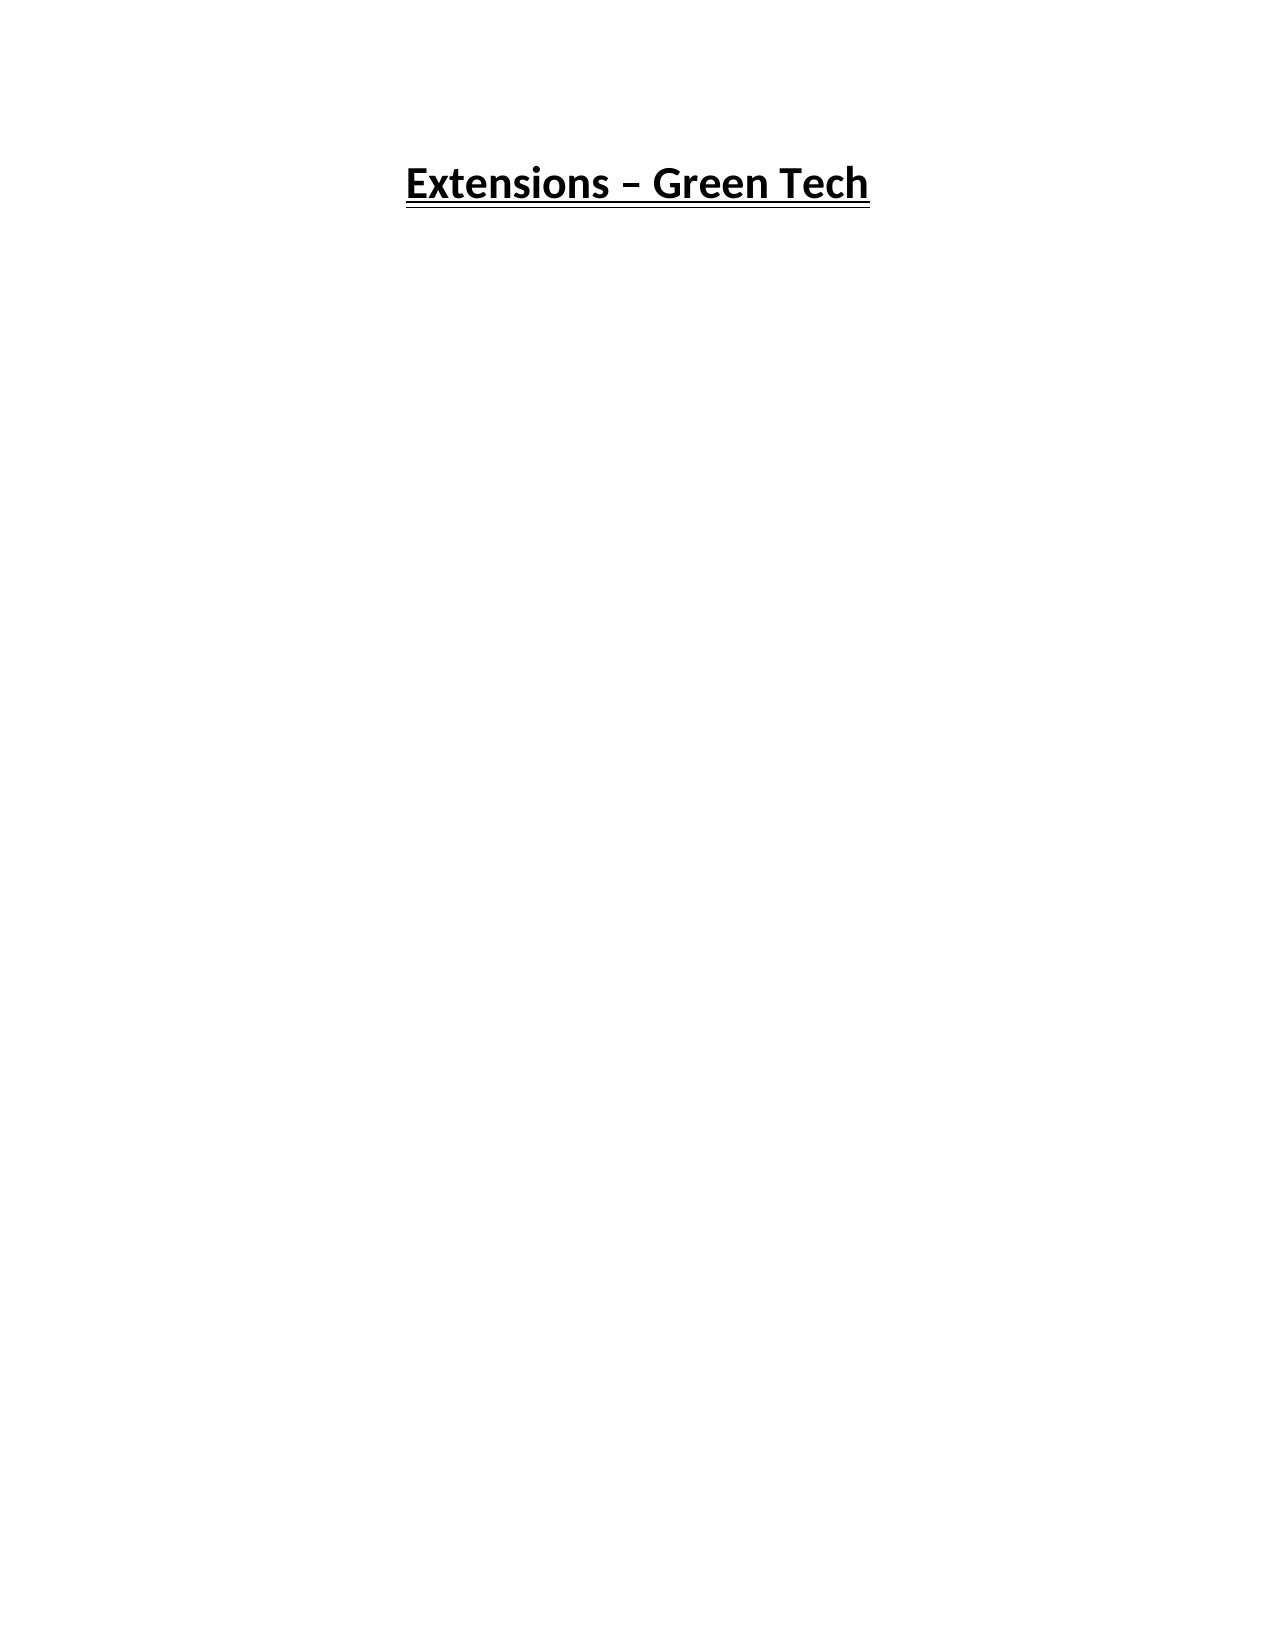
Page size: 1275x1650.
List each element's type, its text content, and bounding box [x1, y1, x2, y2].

subtitle Extensions – Green Tech [150, 154, 1125, 210]
